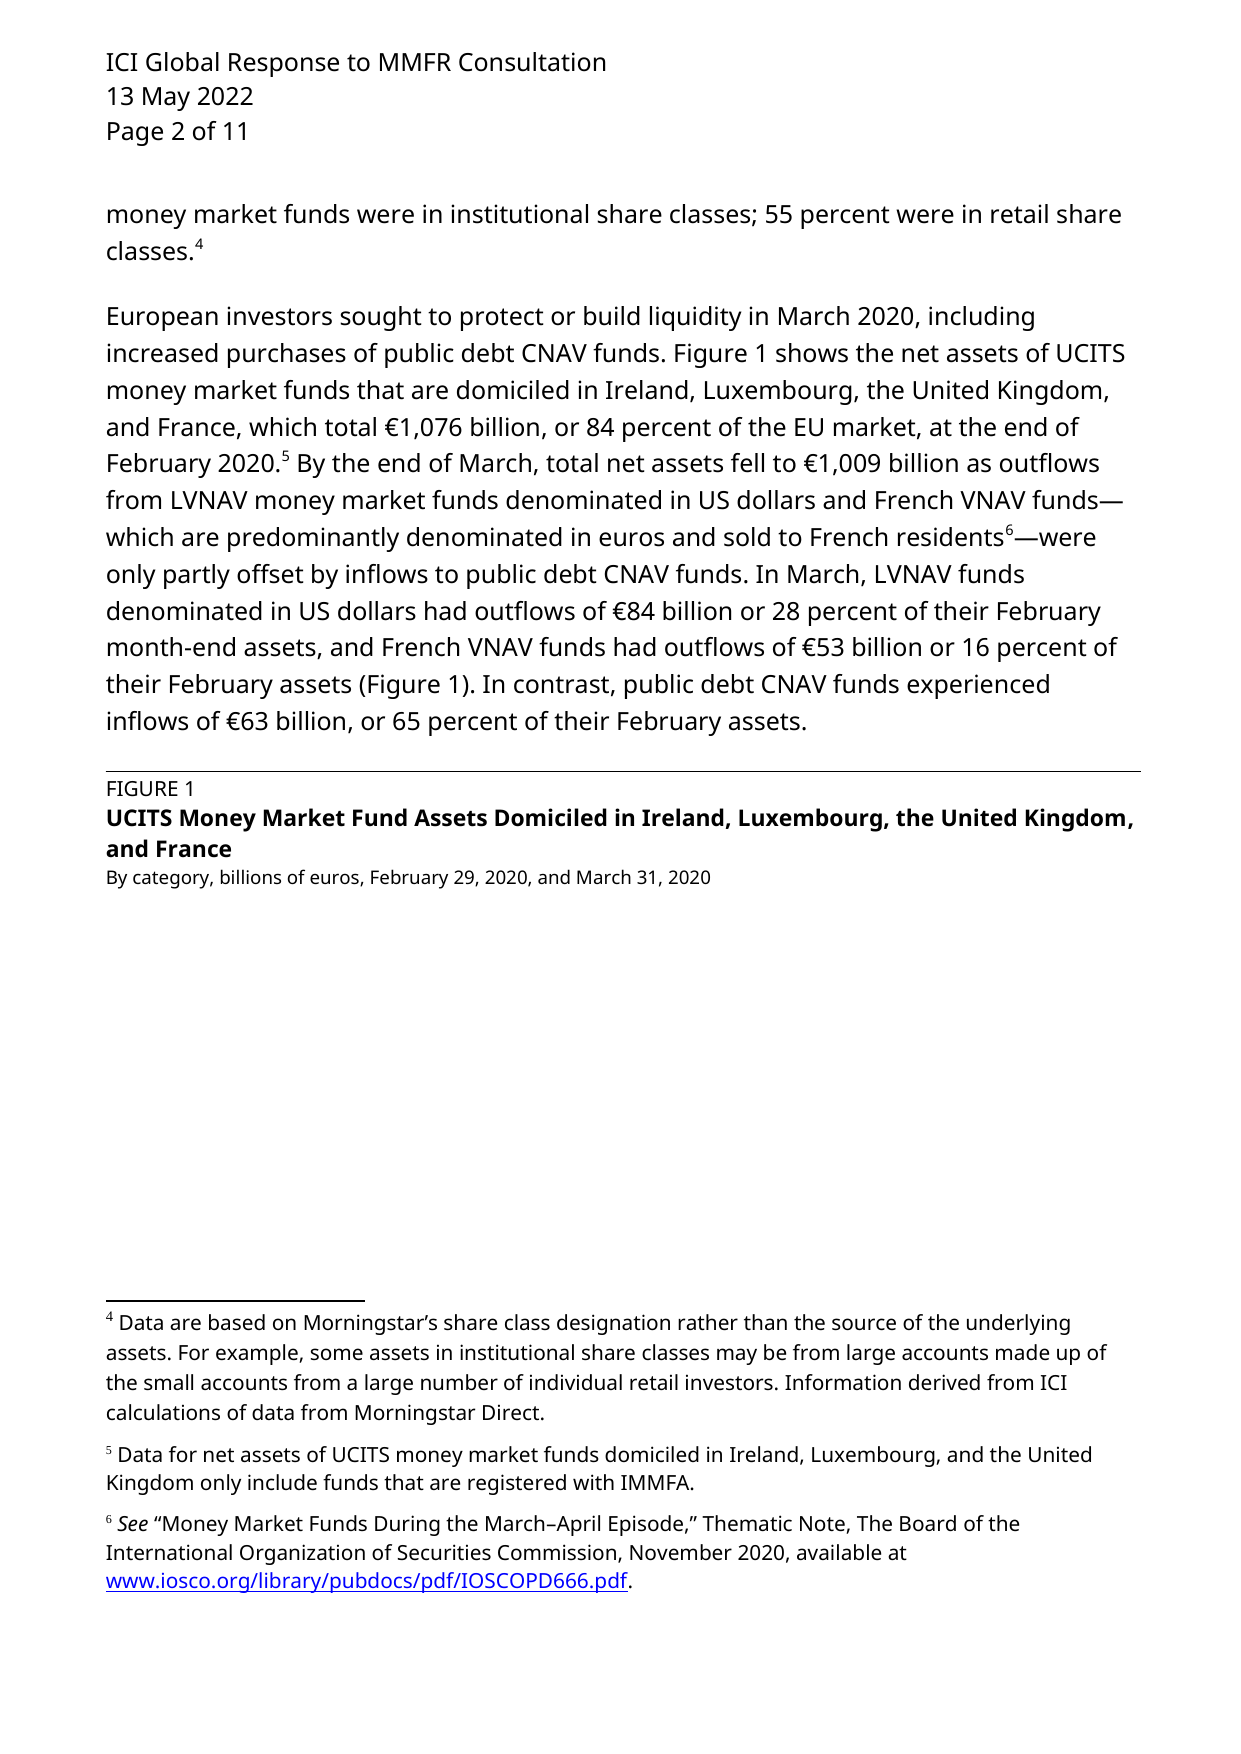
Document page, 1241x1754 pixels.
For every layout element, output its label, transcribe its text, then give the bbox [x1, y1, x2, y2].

text FIGURE 1 [106, 772, 1141, 802]
text At the end of February 2020, just before the COVID-19 crisis hit markets with full force, net assets in UCITS money market funds domiciled in the European Union totaled €1.3 trillion—with 44 percent domiciled in Ireland, 27 percent in France, 26 percent in Luxembourg, and the remainder in the United Kingdom and other EU countries. UCITS money market funds are used by both institutional and retail investors to manage liquidity. Based on data from Morningstar, 45 percent of total net assets in UCITS money market funds were in institutional share classes; 55 percent were in retail share classes. [106, 197, 1141, 268]
text By category, billions of euros, February 29, 2020, and March 31, 2020 [106, 864, 1141, 890]
text European investors sought to protect or build liquidity in March 2020, including increased purchases of public debt CNAV funds. Figure 1 shows the net assets of UCITS money market funds that are domiciled in Ireland, Luxembourg, the United Kingdom, and France, which total €1,076 billion, or 84 percent of the EU market, at the end of February 2020. By the end of March, total net assets fell to €1,009 billion as outflows from LVNAV money market funds denominated in US dollars and French VNAV funds—which are predominantly denominated in euros and sold to French residents—were only partly offset by inflows to public debt CNAV funds. In March, LVNAV funds denominated in US dollars had outflows of €84 billion or 28 percent of their February month-end assets, and French VNAV funds had outflows of €53 billion or 16 percent of their February assets (Figure 1). In contrast, public debt CNAV funds experienced inflows of €63 billion, or 65 percent of their February assets. [106, 299, 1141, 738]
text UCITS Money Market Fund Assets Domiciled in Ireland, Luxembourg, the United Kingdom, and France [106, 802, 1141, 864]
